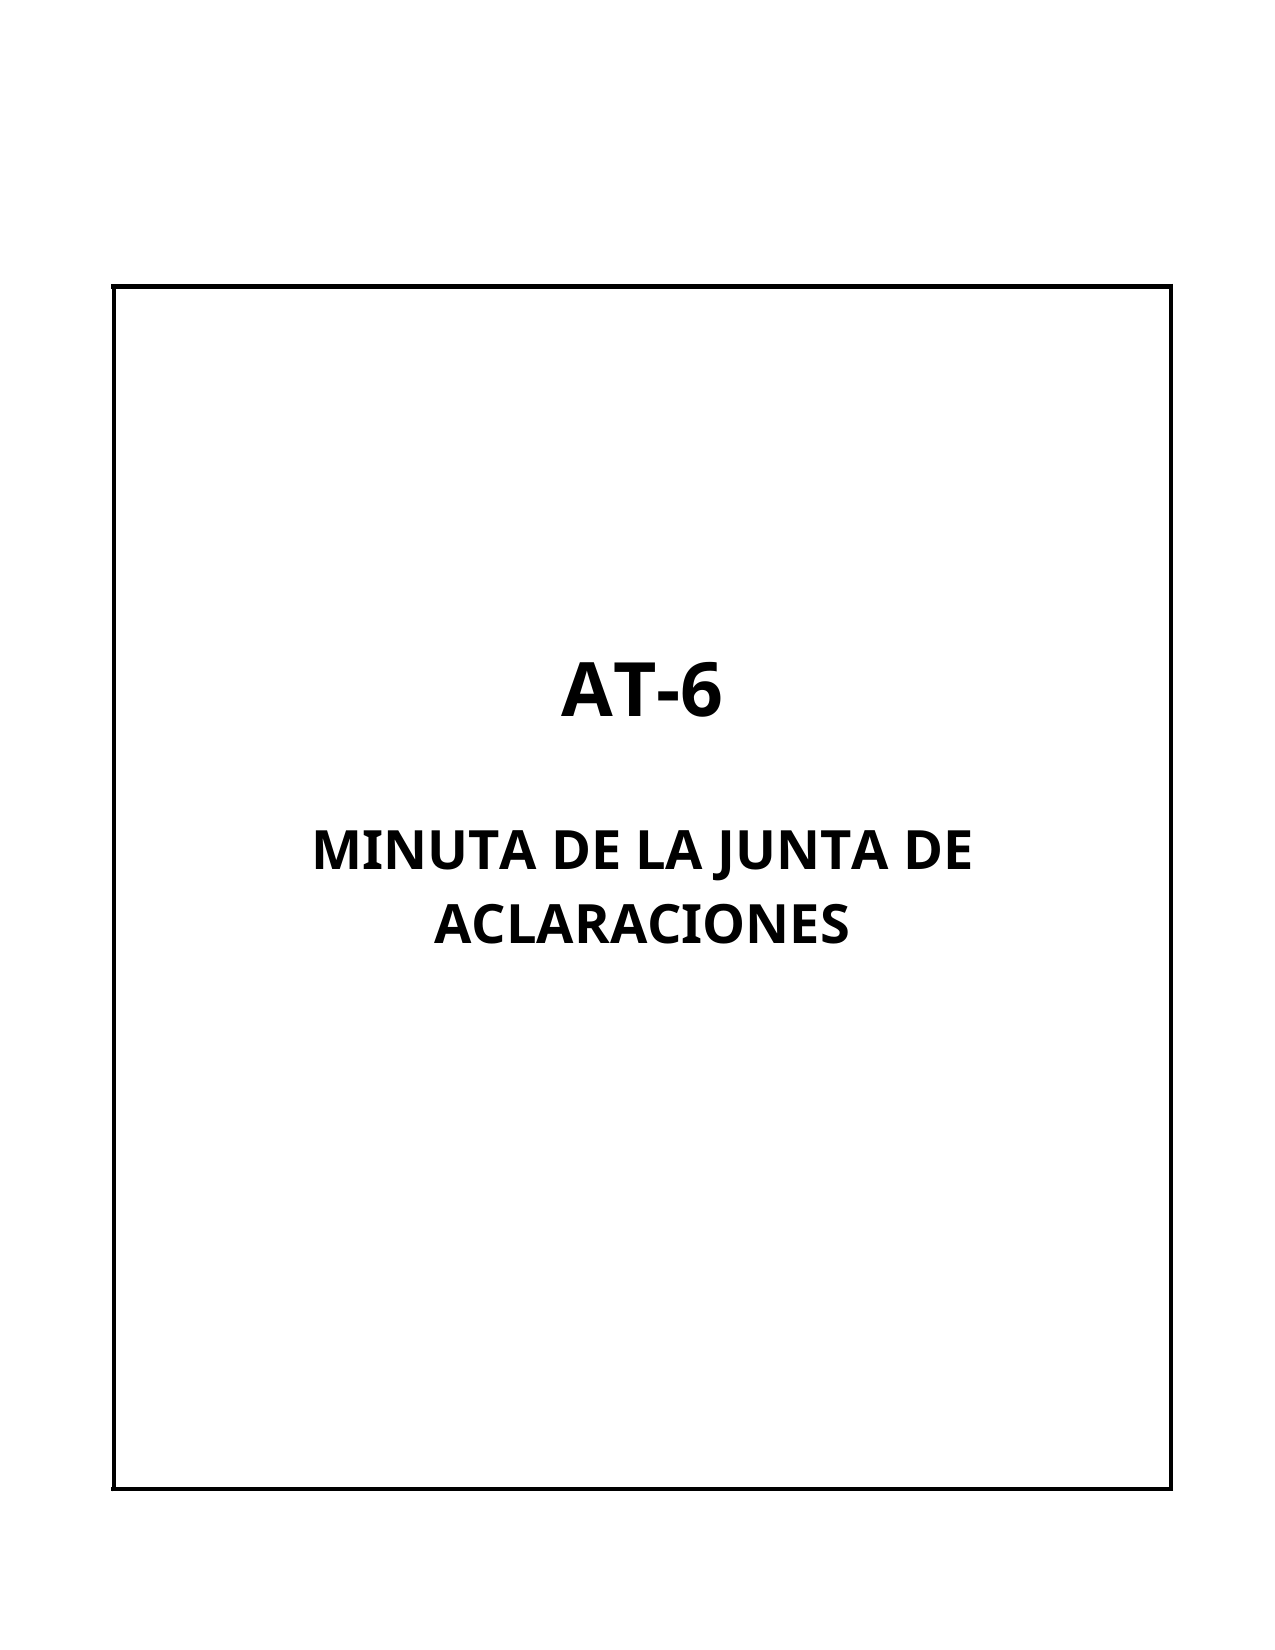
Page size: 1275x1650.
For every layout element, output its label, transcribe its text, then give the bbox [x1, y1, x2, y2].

text MINUTA DE ACLARACIONES [118, 812, 1167, 959]
text AT-6 [118, 636, 1167, 738]
